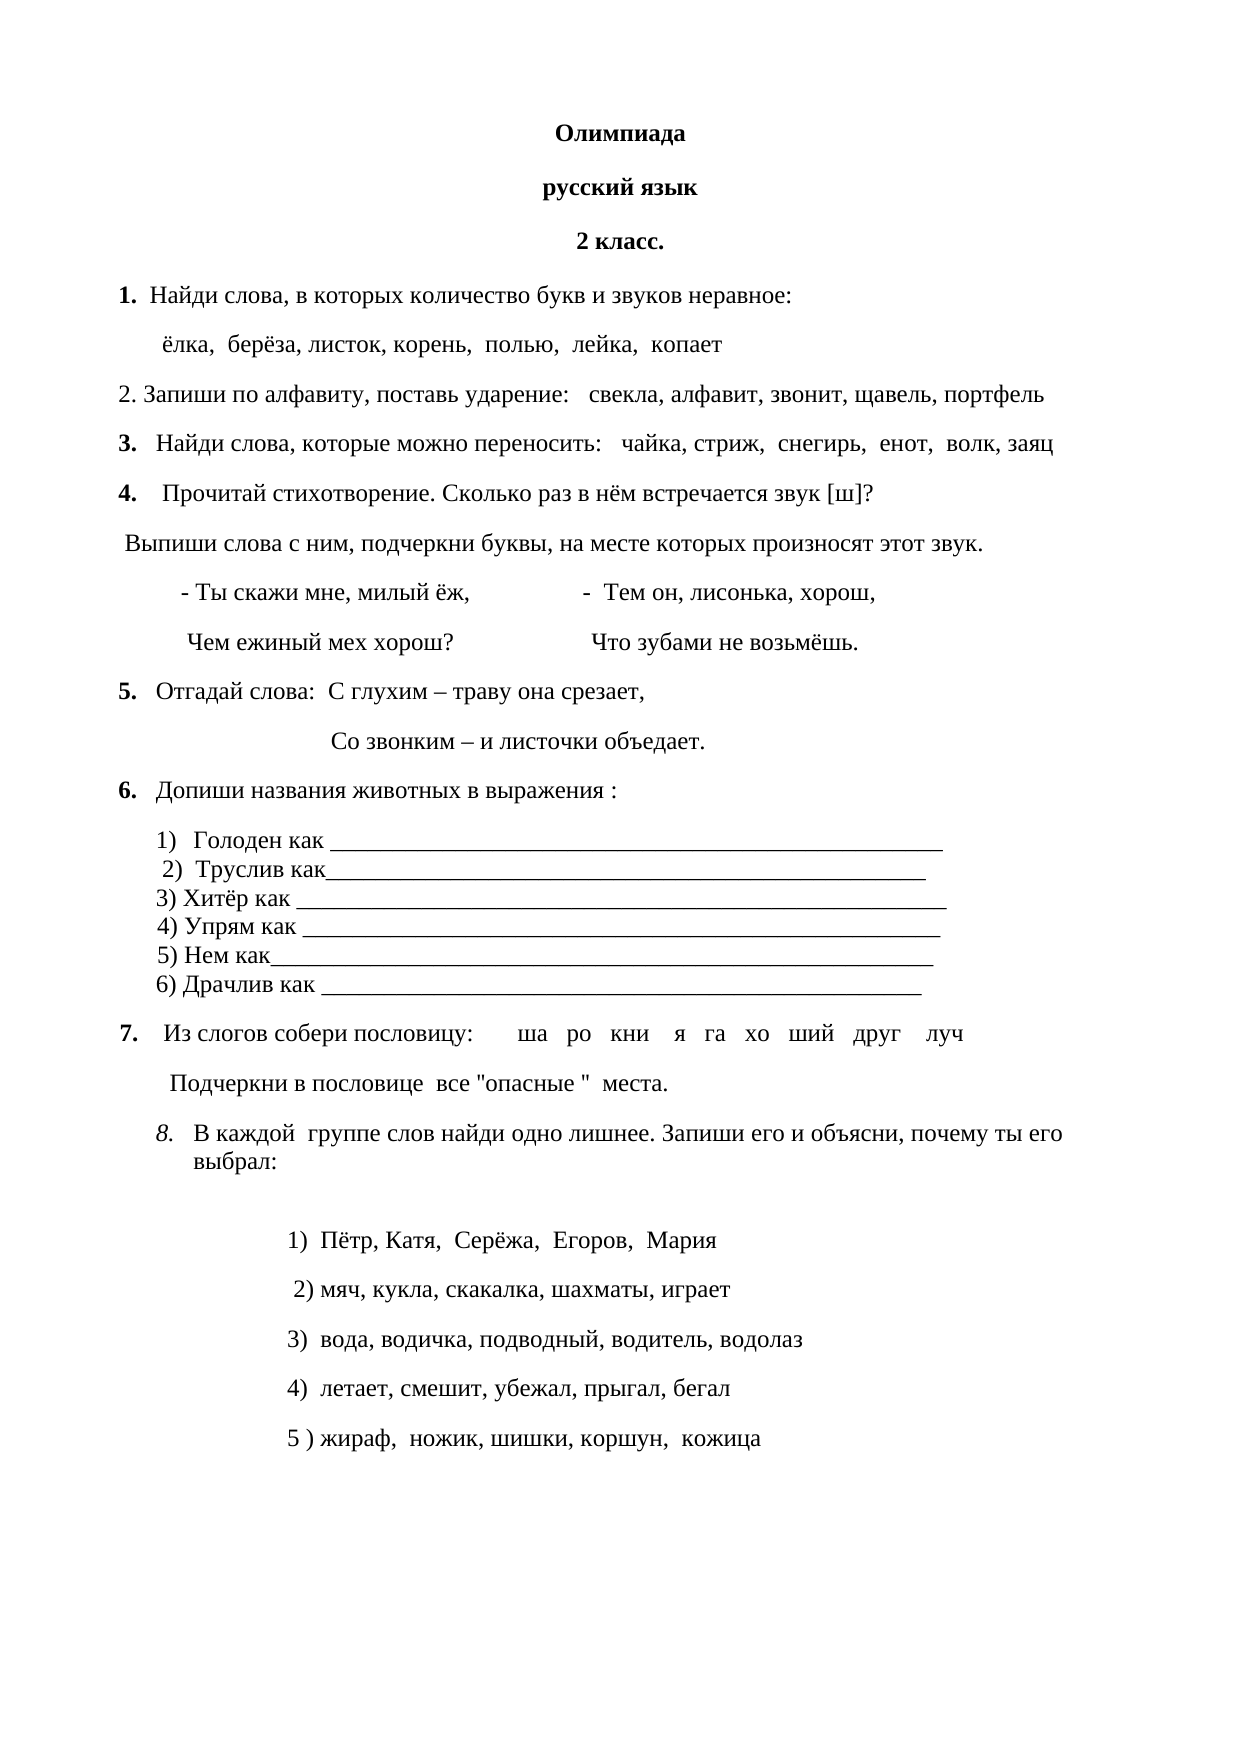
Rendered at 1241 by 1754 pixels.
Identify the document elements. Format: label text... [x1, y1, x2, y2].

text 6) Драчлив как ________________________________________________ [118, 969, 1122, 998]
text - Ты скажи мне, милый ёж, - Тем он, лисонька, хорош, [118, 577, 1122, 606]
text 5 ) жираф, ножик, шишки, коршун, кожица [118, 1423, 1122, 1452]
text 4) летает, смешит, убежал, прыгал, бегал [118, 1373, 1122, 1402]
text 1) Пётр, Катя, Серёжа, Егоров, Мария [156, 1225, 1122, 1253]
text 3) Хитёр как ____________________________________________________ [118, 883, 1122, 911]
text 3. Найди слова, которые можно переносить: чайка, стриж, снегирь, енот, волк, заяц [118, 428, 1122, 457]
text Олимпиада [118, 118, 1122, 147]
text 3) вода, водичка, подводный, водитель, водолаз [118, 1324, 1122, 1353]
text Подчеркни в пословице все ''опасные '' места. [119, 1068, 1122, 1097]
text Чем ежиный мех хорош? Что зубами не возьмёшь. [118, 627, 1122, 656]
text Со звонким – и листочки объедает. [118, 726, 1122, 755]
text 1. Найди слова, в которых количество букв и звуков неравное: [118, 280, 1122, 308]
text 2) Труслив как________________________________________________ [156, 854, 1122, 883]
text 7. Из слогов собери пословицу: ша ро кни я га хо ший друг луч [119, 1018, 1122, 1047]
text русский язык [118, 172, 1122, 201]
text 2 класс. [118, 226, 1122, 254]
text 4) Упрям как ___________________________________________________ [119, 911, 1122, 940]
text 5. Отгадай слова: С глухим – траву она срезает, [118, 676, 1122, 705]
text 2. Запиши по алфавиту, поставь ударение: свекла, алфавит, звонит, щавель, портфель [118, 379, 1122, 408]
text 2) мяч, кукла, скакалка, шахматы, играет [193, 1274, 1122, 1303]
text 6. Допиши названия животных в выражения : [118, 776, 1122, 804]
text ёлка, берёза, листок, корень, полью, лейка, копает [118, 329, 1122, 358]
list В каждой группе слов найди одно лишнее. Запиши его и объясни, почему ты его выбрал: [156, 1118, 1122, 1175]
text Выпиши слова с ним, подчеркни буквы, на месте которых произносят этот звук. [118, 528, 1122, 556]
text 5) Нем как_____________________________________________________ [119, 940, 1122, 969]
text 4. Прочитай стихотворение. Сколько раз в нём встречается звук [ш]? [118, 478, 1122, 507]
list Голоден как _________________________________________________ [156, 825, 1122, 854]
